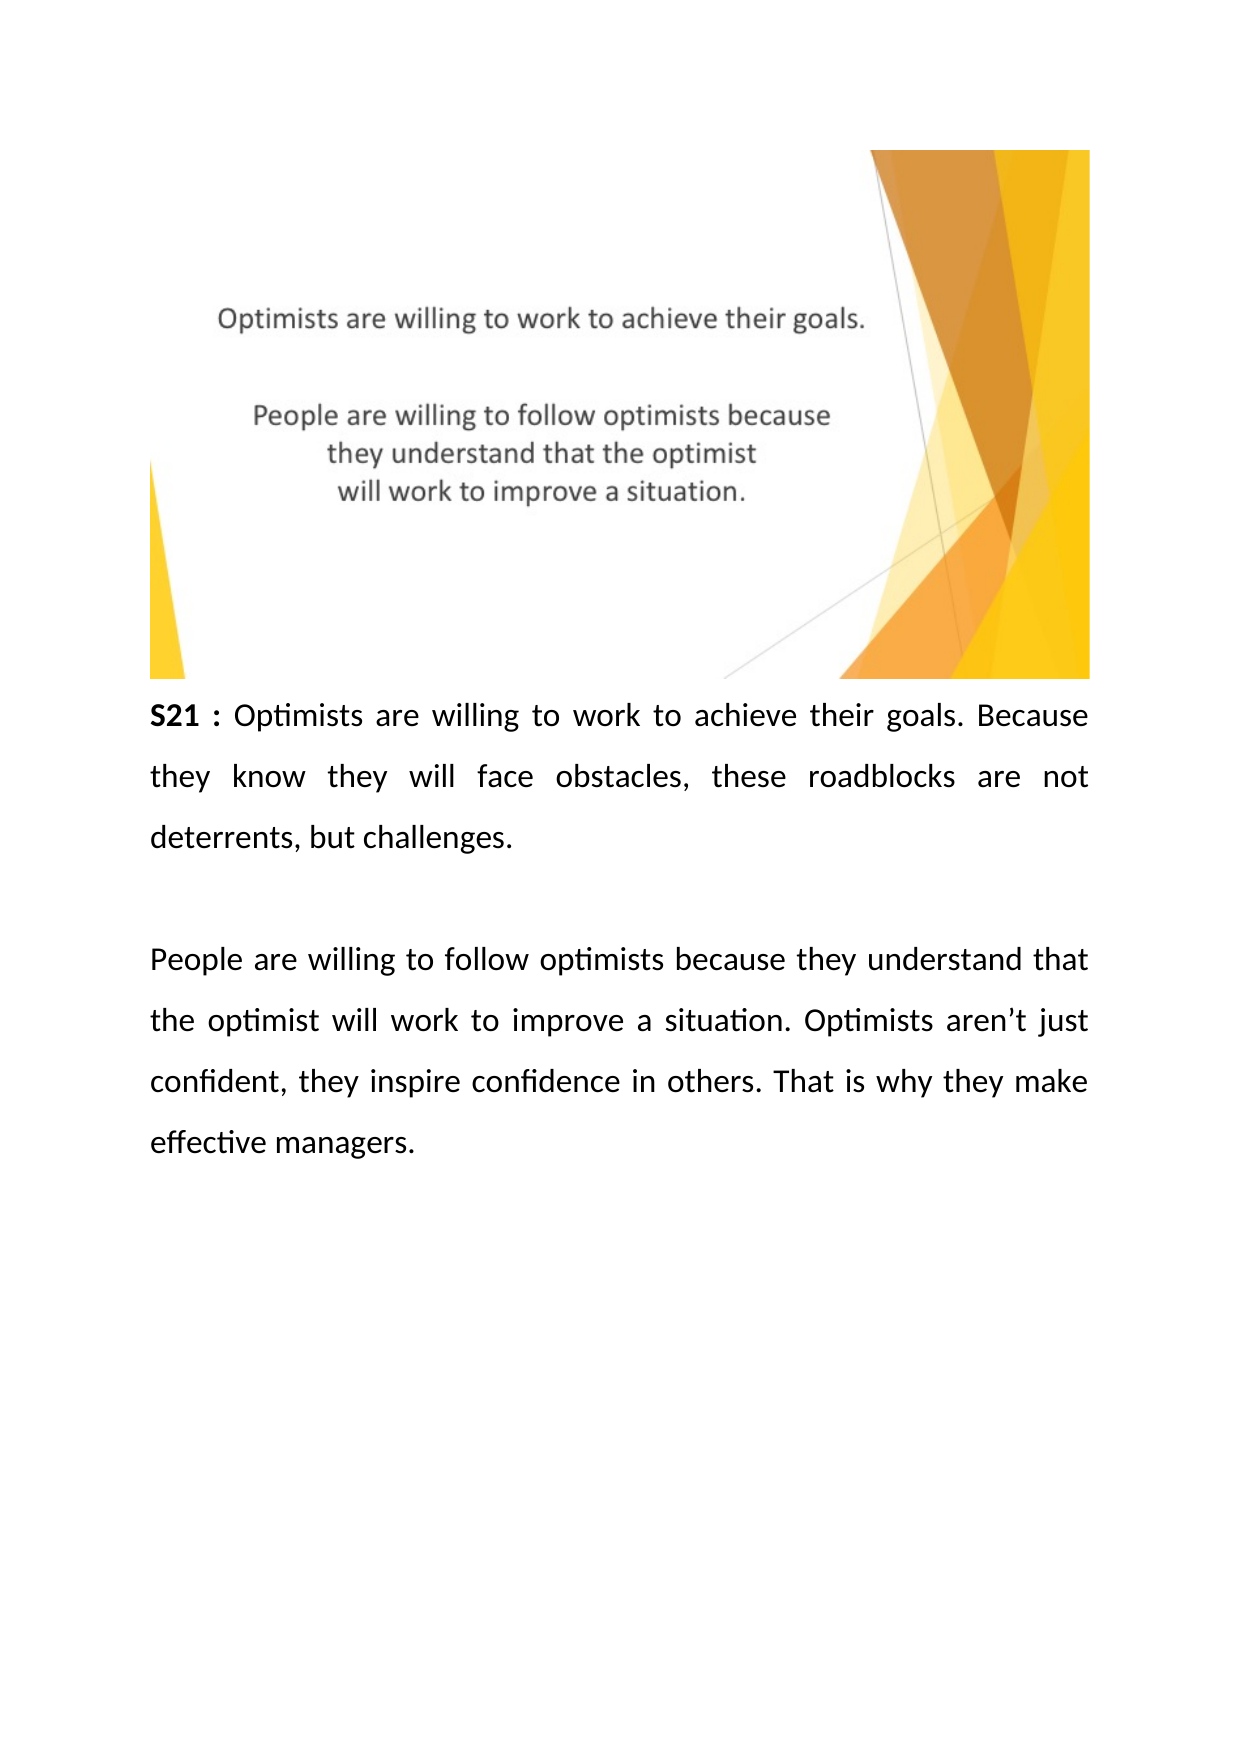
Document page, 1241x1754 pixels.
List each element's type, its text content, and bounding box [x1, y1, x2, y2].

picture [150, 150, 1090, 679]
text People are willing to follow optimists because they understand that the optimist will work to improve a situation. Optimists aren’t just confident, they inspire confidence in others. That is why they make effective managers. [150, 938, 1090, 1162]
text S21 : Optimists are willing to work to achieve their goals. Because they know they will face obstacles, these roadblocks are not deterrents, but challenges. [150, 694, 1090, 857]
